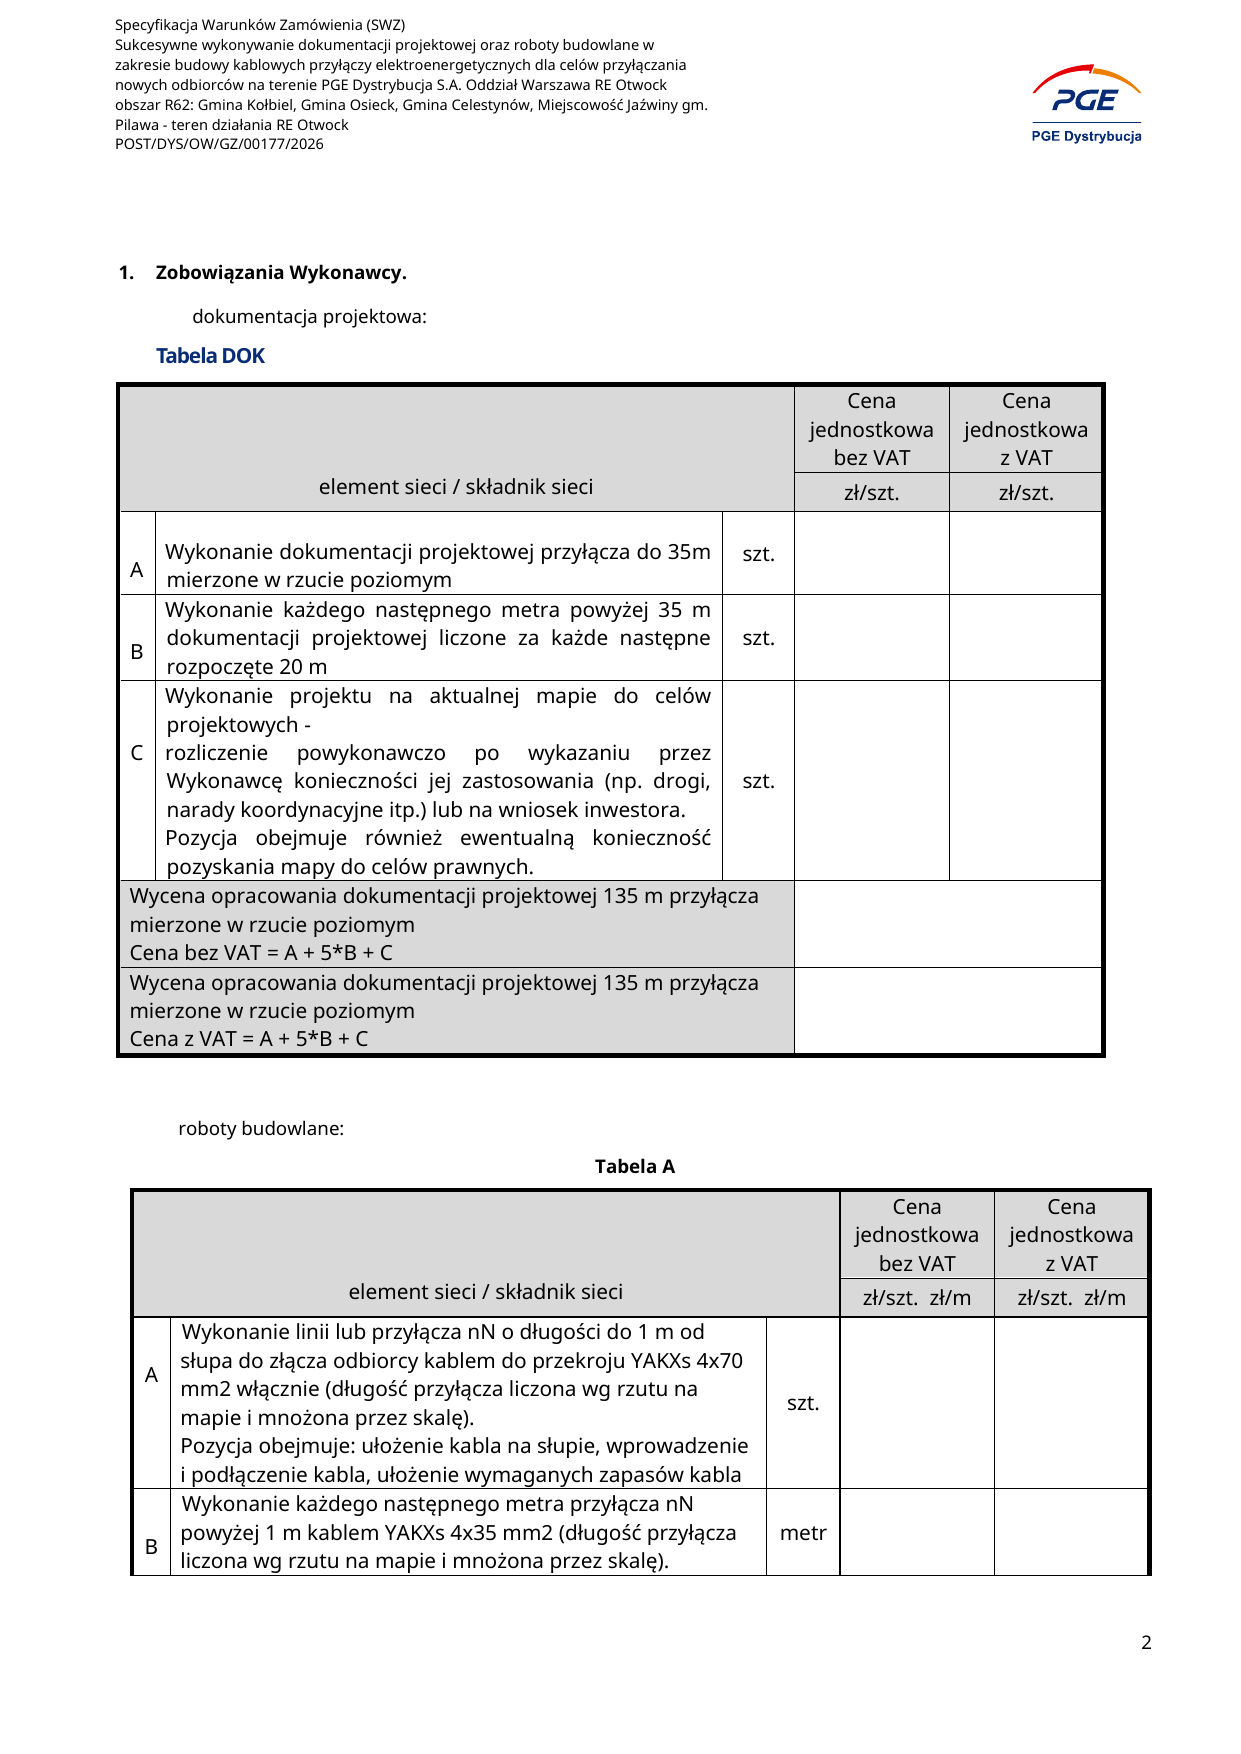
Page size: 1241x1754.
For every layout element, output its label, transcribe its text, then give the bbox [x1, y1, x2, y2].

table_cell Wykonanie każdego następnego metra powyżej 35 m dokumentacji projektowej liczone za każde następne rozpoczęte 20 m [156, 595, 722, 680]
table_header Cena jednostkowa z VAT [995, 1192, 1147, 1277]
table_header element sieci / składnik sieci [134, 1192, 839, 1316]
text dokumentacja projektowa: [192, 291, 1152, 328]
table_cell B [120, 595, 155, 680]
table_cell Wycena opracowania dokumentacji projektowej 135 m przyłącza mierzone w rzucie poziomym Cena bez VAT = A + 5*B + C [120, 881, 794, 967]
table_cell Wykonanie linii lub przyłącza nN o długości do 1 m od słupa do złącza odbiorcy kablem do przekroju YAKXs 4x70 mm2 włącznie (długość przyłącza liczona wg rzutu na mapie i mnożona przez skalę). Pozycja obejmuje: ułożenie kabla na słupie, wprowadzenie i podłączenie kabla, ułożenie wymaganych zapasów kabla [171, 1318, 766, 1488]
table_header element sieci / składnik sieci [120, 387, 794, 511]
table_header Cena jednostkowa bez VAT [841, 1192, 994, 1277]
table_header Cena jednostkowa bez VAT [795, 387, 949, 472]
table_cell A [134, 1318, 170, 1488]
table_cell [795, 968, 1101, 1053]
table_cell [841, 1318, 994, 1488]
table_cell [950, 512, 1101, 594]
table_cell szt. [723, 512, 794, 594]
list Zobowiązania Wykonawcy. [118, 247, 1152, 285]
table_cell [950, 595, 1101, 680]
table_cell [841, 1489, 994, 1574]
table_cell Wycena opracowania dokumentacji projektowej 135 m przyłącza mierzone w rzucie poziomym Cena z VAT = A + 5*B + C [120, 968, 794, 1053]
table_cell A [120, 512, 155, 594]
table_cell Wykonanie każdego następnego metra przyłącza nN powyżej 1 m kablem YAKXs 4x35 mm2 (długość przyłącza liczona wg rzutu na mapie i mnożona przez skalę). [171, 1489, 766, 1574]
table_cell zł/szt. zł/m [995, 1279, 1147, 1316]
text Tabela A [118, 1153, 1152, 1179]
table_cell C [120, 681, 155, 880]
table_cell [795, 681, 949, 880]
table_cell [795, 512, 949, 594]
table_cell B [134, 1489, 170, 1574]
table_cell Wykonanie dokumentacji projektowej przyłącza do 35m mierzone w rzucie poziomym [156, 512, 722, 594]
table_cell [995, 1318, 1147, 1488]
table_cell szt. [767, 1318, 839, 1488]
table_header Cena jednostkowa z VAT [950, 387, 1101, 472]
table_cell [950, 681, 1101, 880]
table_cell zł/szt. [795, 473, 949, 511]
table_cell zł/szt. [950, 473, 1101, 511]
title Tabela DOK [156, 341, 1152, 369]
table_cell Wykonanie projektu na aktualnej mapie do celów projektowych - rozliczenie powykonawczo po wykazaniu przez Wykonawcę konieczności jej zastosowania (np. drogi, narady koordynacyjne itp.) lub na wniosek inwestora. Pozycja obejmuje również ewentualną konieczność pozyskania mapy do celów prawnych. [156, 681, 722, 880]
table_cell [995, 1489, 1147, 1574]
text roboty budowlane: [178, 1103, 1152, 1141]
table_cell szt. [723, 681, 794, 880]
table_cell szt. [723, 595, 794, 680]
table_cell [795, 881, 1101, 967]
table_cell metr [767, 1489, 839, 1574]
table_cell [795, 595, 949, 680]
table_cell zł/szt. zł/m [841, 1279, 994, 1316]
